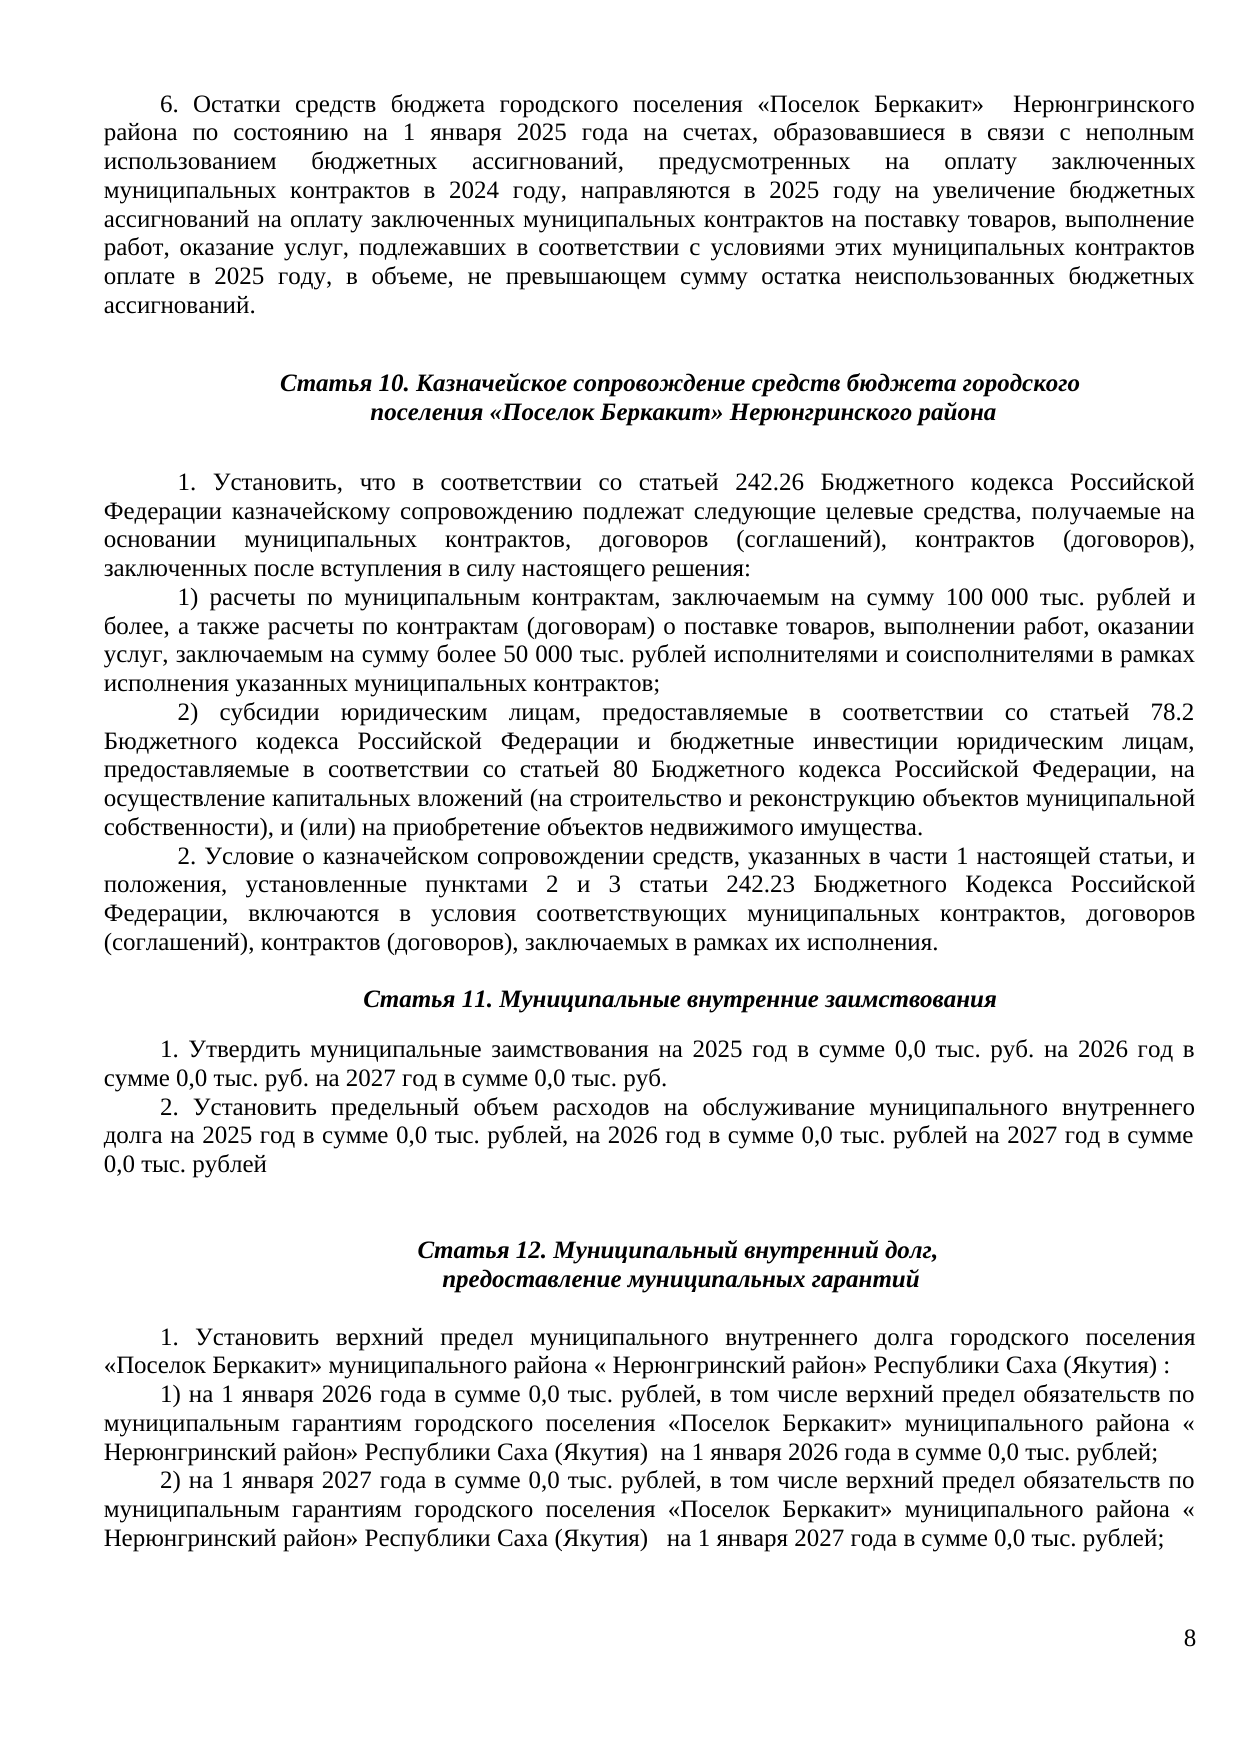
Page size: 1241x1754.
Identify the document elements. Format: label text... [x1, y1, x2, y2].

text 2. Условие о казначейском сопровождении средств, указанных в части 1 настоящей статьи, и положения, установленные пунктами 2 и 3 статьи 242.23 Бюджетного Кодекса Российской Федерации, включаются в условия соответствующих муниципальных контрактов, договоров (соглашений), контрактов (договоров), заключаемых в рамках их исполнения. [103, 841, 1196, 956]
text предоставление муниципальных гарантий [103, 1264, 1196, 1293]
text 2. Установить предельный объем расходов на обслуживание муниципального внутреннего долга на 2025 год в сумме 0,0 тыс. рублей, на 2026 год в сумме 0,0 тыс. рублей на 2027 год в сумме 0,0 тыс. рублей [103, 1092, 1196, 1178]
text 6. Остатки средств бюджета городского поселения «Поселок Беркакит» Нерюнгринского района по состоянию на 1 января 2025 года на счетах, образовавшиеся в связи с неполным использованием бюджетных ассигнований, предусмотренных на оплату заключенных муниципальных контрактов в 2024 году, направляются в 2025 году на увеличение бюджетных ассигнований на оплату заключенных муниципальных контрактов на поставку товаров, выполнение работ, оказание услуг, подлежавших в соответствии с условиями этих муниципальных контрактов оплате в 2025 году, в объеме, не превышающем сумму остатка неиспользованных бюджетных ассигнований. [103, 89, 1196, 319]
text 1) на 1 января 2026 года в сумме 0,0 тыс. рублей, в том числе верхний предел обязательств по муниципальным гарантиям городского поселения «Поселок Беркакит» муниципального района « Нерюнгринский район» Республики Саха (Якутия) на 1 января 2026 года в сумме 0,0 тыс. рублей; [103, 1379, 1196, 1465]
text Статья 10. Казначейское сопровождение средств бюджета городского [164, 368, 1196, 397]
text Статья 12. Муниципальный внутренний долг, [103, 1235, 1196, 1264]
text 2) субсидии юридическим лицам, предоставляемые в соответствии со статьей 78.2 Бюджетного кодекса Российской Федерации и бюджетные инвестиции юридическим лицам, предоставляемые в соответствии со статьей 80 Бюджетного кодекса Российской Федерации, на осуществление капитальных вложений (на строительство и реконструкцию объектов муниципальной собственности), и (или) на приобретение объектов недвижимого имущества. [103, 697, 1196, 841]
text 1. Установить верхний предел муниципального внутреннего долга городского поселения «Поселок Беркакит» муниципального района « Нерюнгринский район» Республики Саха (Якутия) : [103, 1322, 1196, 1379]
text 2) на 1 января 2027 года в сумме 0,0 тыс. рублей, в том числе верхний предел обязательств по муниципальным гарантиям городского поселения «Поселок Беркакит» муниципального района « Нерюнгринский район» Республики Саха (Якутия) на 1 января 2027 года в сумме 0,0 тыс. рублей; [103, 1465, 1196, 1552]
text 1) расчеты по муниципальным контрактам, заключаемым на сумму 100 000 тыс. рублей и более, а также расчеты по контрактам (договорам) о поставке товаров, выполнении работ, оказании услуг, заключаемым на сумму более 50 000 тыс. рублей исполнителями и соисполнителями в рамках исполнения указанных муниципальных контрактов; [103, 582, 1196, 697]
text Статья 11. Муниципальные внутренние заимствования [164, 984, 1196, 1013]
text 1. Утвердить муниципальные заимствования на 2025 год в сумме 0,0 тыс. руб. на 2026 год в сумме 0,0 тыс. руб. на 2027 год в сумме 0,0 тыс. руб. [103, 1034, 1196, 1092]
text 1. Установить, что в соответствии со статьей 242.26 Бюджетного кодекса Российской Федерации казначейскому сопровождению подлежат следующие целевые средства, получаемые на основании муниципальных контрактов, договоров (соглашений), контрактов (договоров), заключенных после вступления в силу настоящего решения: [103, 467, 1196, 582]
text поселения «Поселок Беркакит» Нерюнгринского района [164, 397, 1196, 426]
